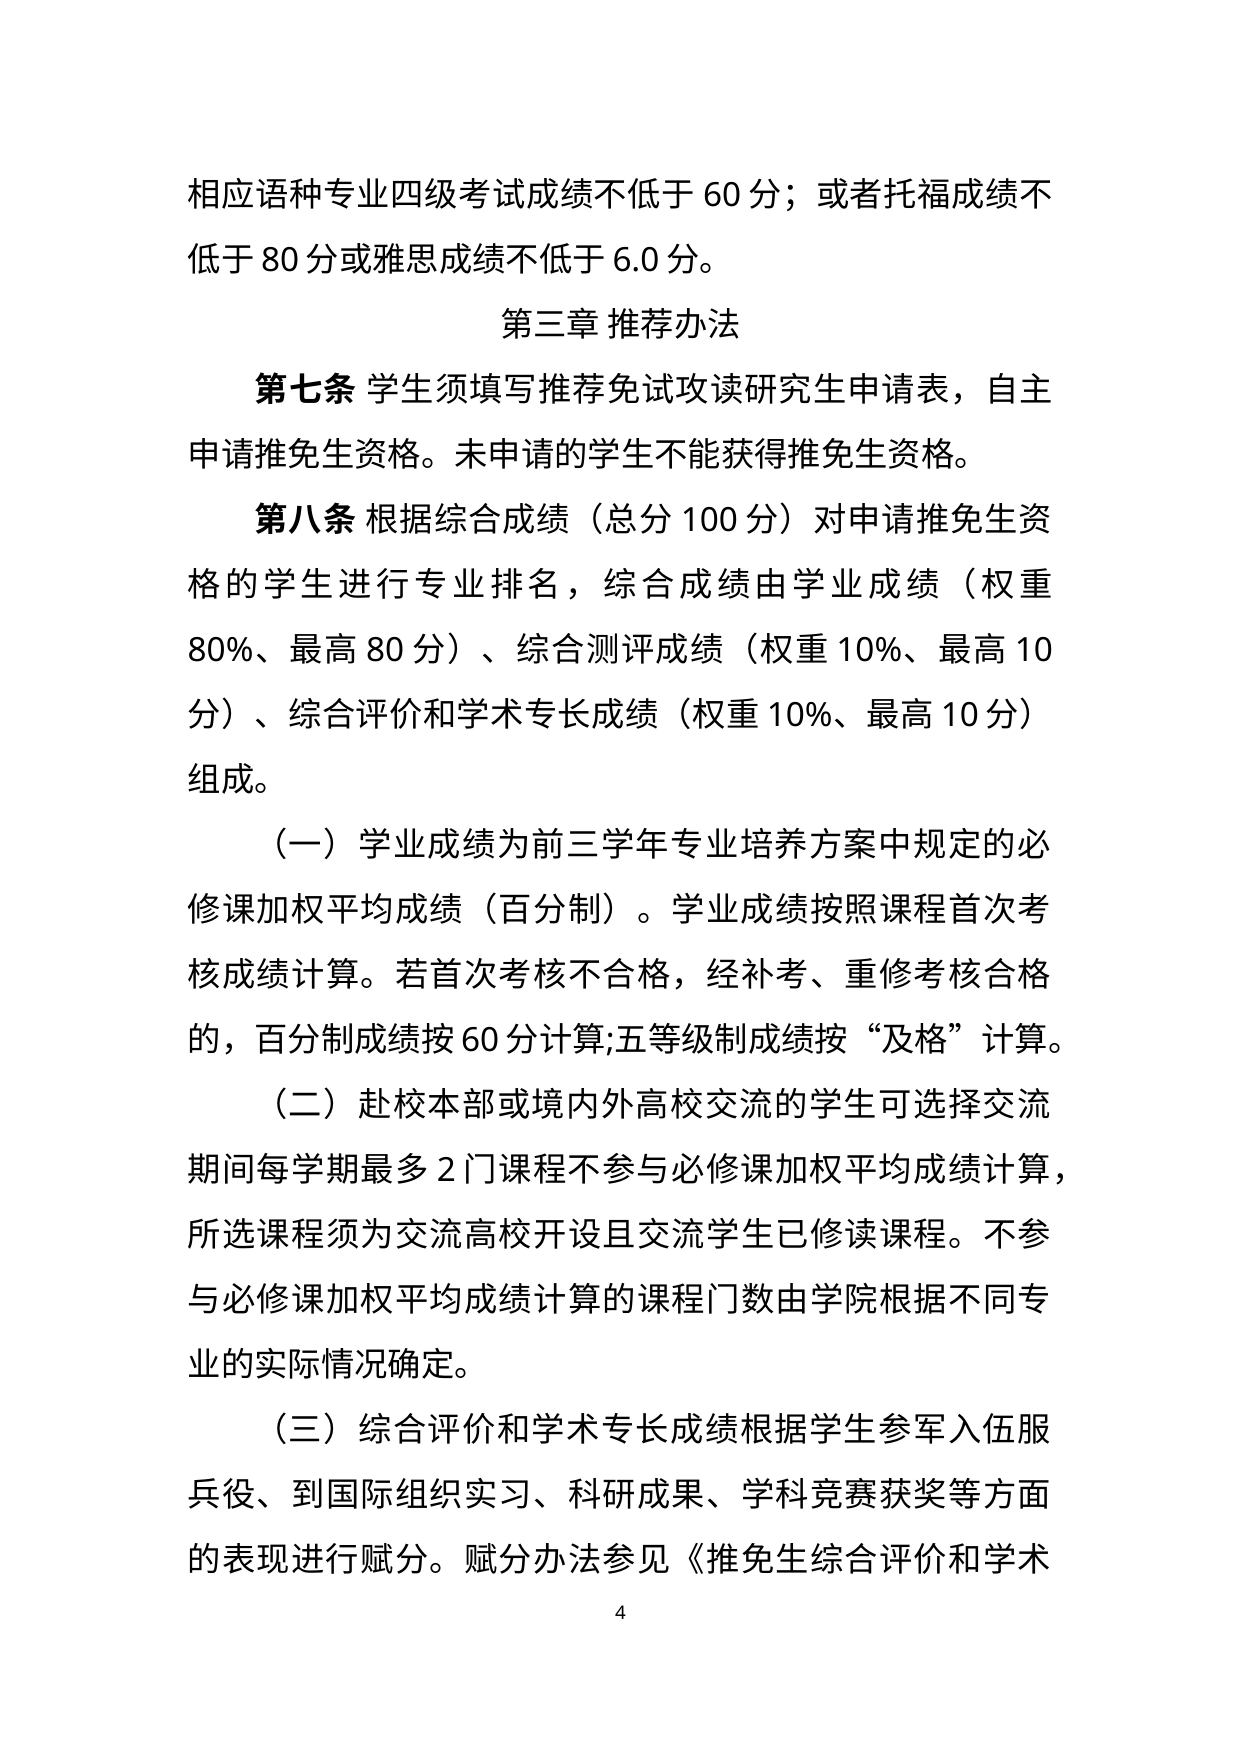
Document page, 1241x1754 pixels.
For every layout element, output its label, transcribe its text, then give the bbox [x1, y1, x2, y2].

text 第三章 推荐办法 [187, 290, 1053, 355]
text 第八条 根据综合成绩（总分100分）对申请推免生资格的学生进行专业排名，综合成绩由学业成绩（权重80%、最高80分）、综合测评成绩（权重10%、最高10分）、综合评价和学术专长成绩（权重10%、最高10分）组成。 [187, 485, 1053, 810]
text （一）学业成绩为前三学年专业培养方案中规定的必修课加权平均成绩（百分制）。学业成绩按照课程首次考核成绩计算。若首次考核不合格，经补考、重修考核合格的，百分制成绩按60分计算;五等级制成绩按“及格”计算。 [187, 810, 1053, 1070]
text （二）赴校本部或境内外高校交流的学生可选择交流期间每学期最多2门课程不参与必修课加权平均成绩计算，所选课程须为交流高校开设且交流学生已修读课程。不参与必修课加权平均成绩计算的课程门数由学院根据不同专业的实际情况确定。 [187, 1070, 1053, 1395]
text 第七条 学生须填写推荐免试攻读研究生申请表，自主申请推免生资格。未申请的学生不能获得推免生资格。 [187, 355, 1053, 485]
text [187, 160, 1053, 290]
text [187, 1395, 1053, 1590]
